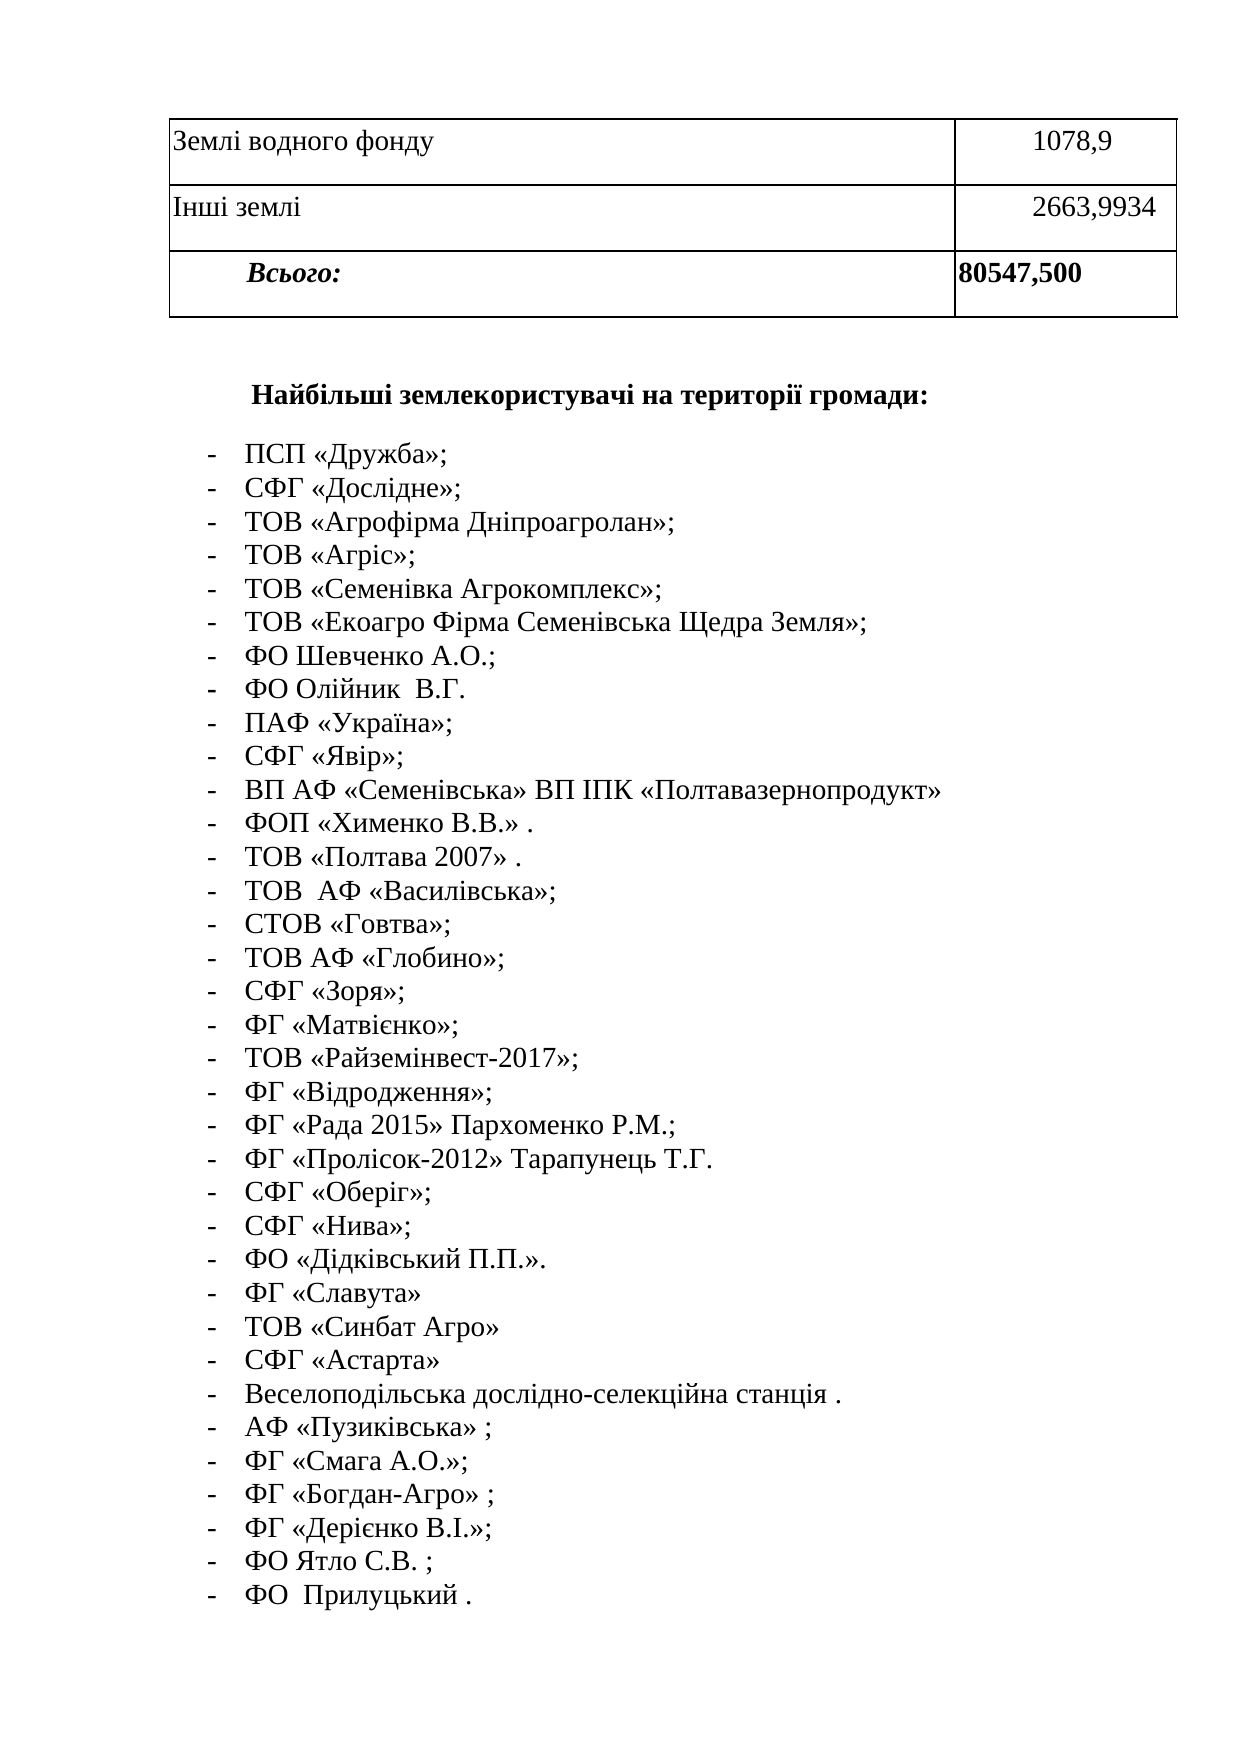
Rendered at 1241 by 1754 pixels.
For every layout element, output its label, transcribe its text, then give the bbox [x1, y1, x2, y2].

list ПСП «Дружба»; [207, 437, 1152, 470]
list ФГ «Рада 2015» Пархоменко Р.М.; [207, 1107, 1152, 1141]
list СТОВ «Говтва»; [207, 906, 1152, 940]
list ФГ «Смага А.О.»; [207, 1443, 1152, 1476]
list ТОВ «Агрофірма Дніпроагролан»; [207, 504, 1152, 537]
list ФО Олійник В.Г. [207, 671, 1152, 705]
list ТОВ «Семенівка Агрокомплекс»; [207, 571, 1152, 604]
table_cell 2663,9934 [956, 186, 1176, 250]
list СФГ «Дослідне»; [207, 470, 1152, 504]
list ТОВ АФ «Василівська»; [207, 873, 1152, 906]
list ФО Ятло С.В. ; [207, 1543, 1152, 1577]
list СФГ «Зоря»; [207, 973, 1152, 1007]
list СФГ «Астарта» [207, 1342, 1152, 1376]
list СФГ «Явір»; [207, 738, 1152, 772]
list ФГ «Відродження»; [207, 1074, 1152, 1107]
list СФГ «Оберіг»; [207, 1174, 1152, 1208]
list ТОВ «Райземінвест-2017»; [207, 1040, 1152, 1074]
list АФ «Пузиківська» ; [207, 1409, 1152, 1443]
list ВП АФ «Семенівська» ВП ІПК «Полтавазернопродукт» [207, 772, 1152, 806]
list ФГ «Богдан-Агро» ; [207, 1476, 1152, 1510]
list ФГ «Пролісок-2012» Тарапунець Т.Г. [207, 1141, 1152, 1174]
list СФГ «Нива»; [207, 1208, 1152, 1242]
list ФГ «Дерієнко В.І.»; [207, 1510, 1152, 1543]
list ТОВ «Полтава 2007» . [207, 839, 1152, 873]
list ТОВ «Синбат Агро» [207, 1309, 1152, 1342]
list Веселоподільська дослідно-селекційна станція . [207, 1376, 1152, 1409]
list ФО Шевченко А.О.; [207, 638, 1152, 671]
list ФО «Дідківський П.П.». [207, 1242, 1152, 1275]
table_cell 80547,500 [956, 252, 1176, 316]
list ФГ «Матвієнко»; [207, 1007, 1152, 1040]
list ПАФ «Україна»; [207, 705, 1152, 738]
list ФОП «Хименко В.В.» . [207, 806, 1152, 839]
list ФО Прилуцький . [207, 1577, 1152, 1611]
text Найбільші землекористувачі на території громади: [177, 377, 1152, 411]
list ФГ «Славута» [207, 1275, 1152, 1309]
table_cell Землі водного фонду [170, 120, 954, 184]
list ТОВ «Екоагро Фірма Семенівська Щедра Земля»; [207, 604, 1152, 638]
list ТОВ АФ «Глобино»; [207, 940, 1152, 973]
table_cell Інші землі [170, 186, 954, 250]
table_cell Всього: [170, 252, 954, 316]
list ТОВ «Агріс»; [207, 537, 1152, 571]
table_cell 1078,9 [956, 120, 1176, 184]
